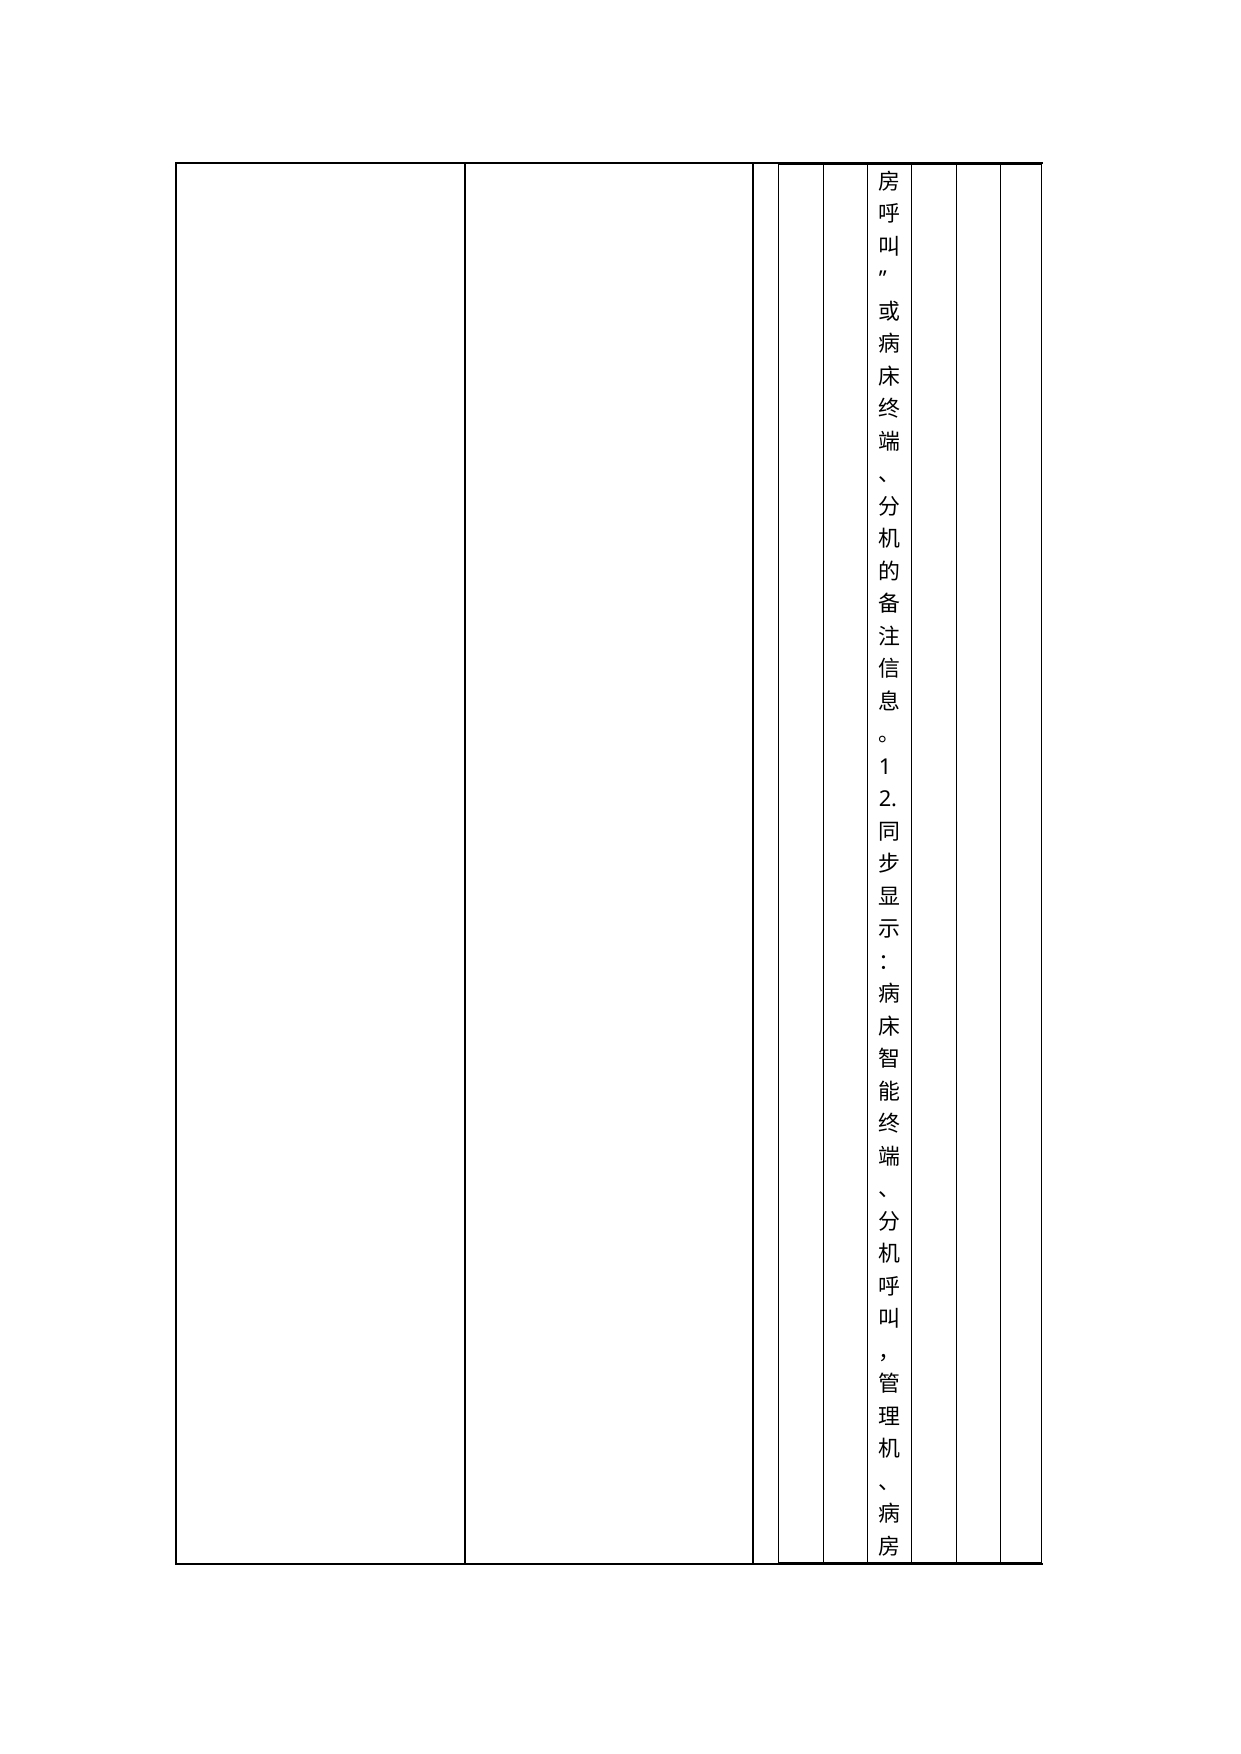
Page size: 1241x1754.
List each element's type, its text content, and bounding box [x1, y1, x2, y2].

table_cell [824, 165, 867, 1562]
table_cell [912, 165, 956, 1562]
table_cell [779, 165, 823, 1562]
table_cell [957, 165, 1000, 1562]
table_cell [1001, 165, 1041, 1562]
table_cell ▲ [466, 164, 752, 1563]
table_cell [754, 164, 778, 1563]
table_cell 1 [177, 164, 464, 1563]
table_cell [868, 165, 911, 1562]
